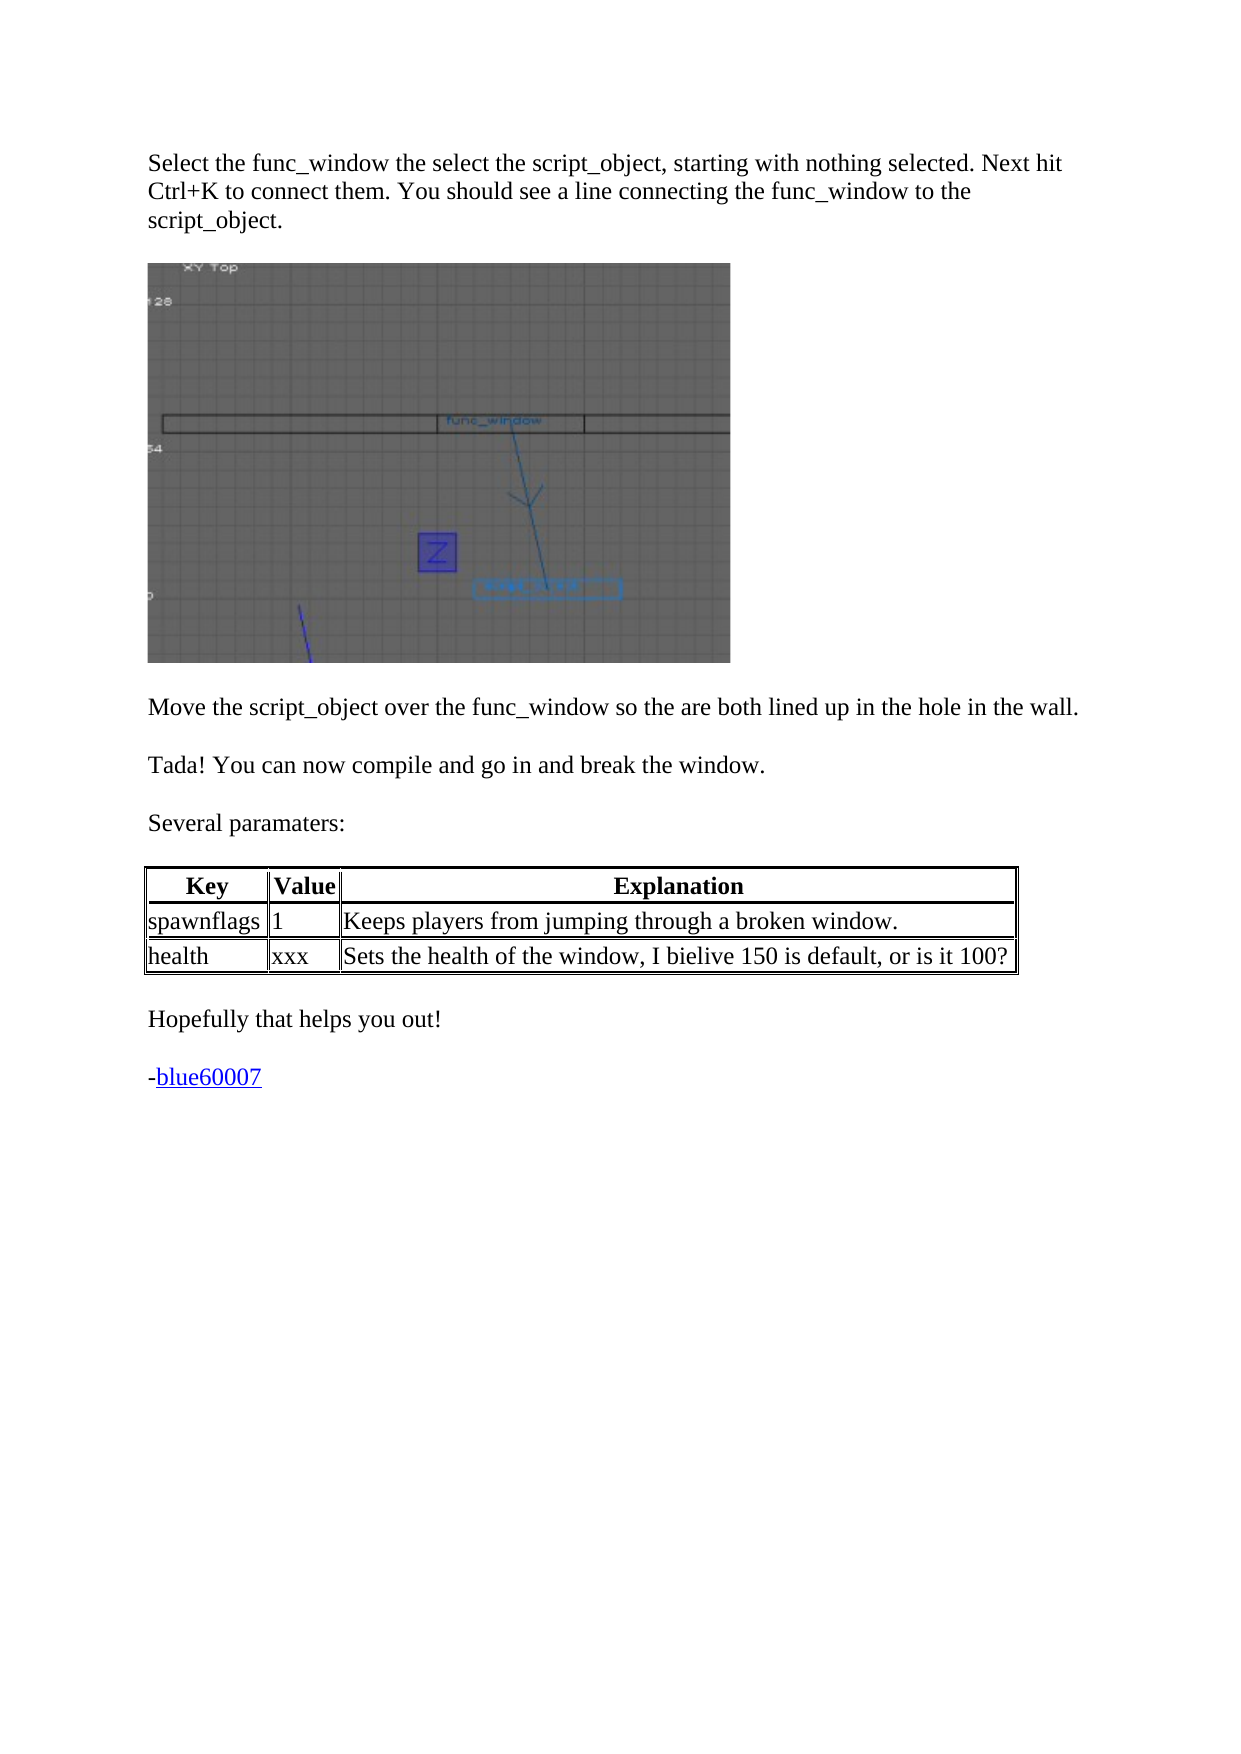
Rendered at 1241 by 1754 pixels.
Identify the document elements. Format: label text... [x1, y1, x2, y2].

table_cell xxx [269, 940, 341, 971]
table_header Value [269, 869, 341, 901]
text Tada! You can now compile and go in and break the window. [148, 750, 1093, 779]
table_cell spawnflags [147, 901, 267, 936]
text Move the script_object over the func_window so the are both lined up in the hole in the wall. [148, 692, 1093, 721]
text -blue60007 [148, 1062, 1093, 1090]
table_header Explanation [341, 869, 1015, 901]
text Select the func_window the select the script_object, starting with nothing selected. Next hit Ctrl+K to connect them. You should see a line connecting the func_window to the script_object. [148, 148, 1093, 234]
table_cell 1 [270, 904, 339, 936]
picture [147, 263, 731, 663]
text Several paramaters: [148, 808, 1093, 837]
table_cell Keeps players from jumping through a broken window. [342, 901, 1015, 936]
table_cell health [147, 936, 269, 971]
text Hopefully that helps you out! [148, 1004, 1093, 1032]
table_header Key [147, 869, 269, 901]
table_cell Sets the health of the window, I bielive 150 is default, or is it 100? [341, 936, 1016, 971]
